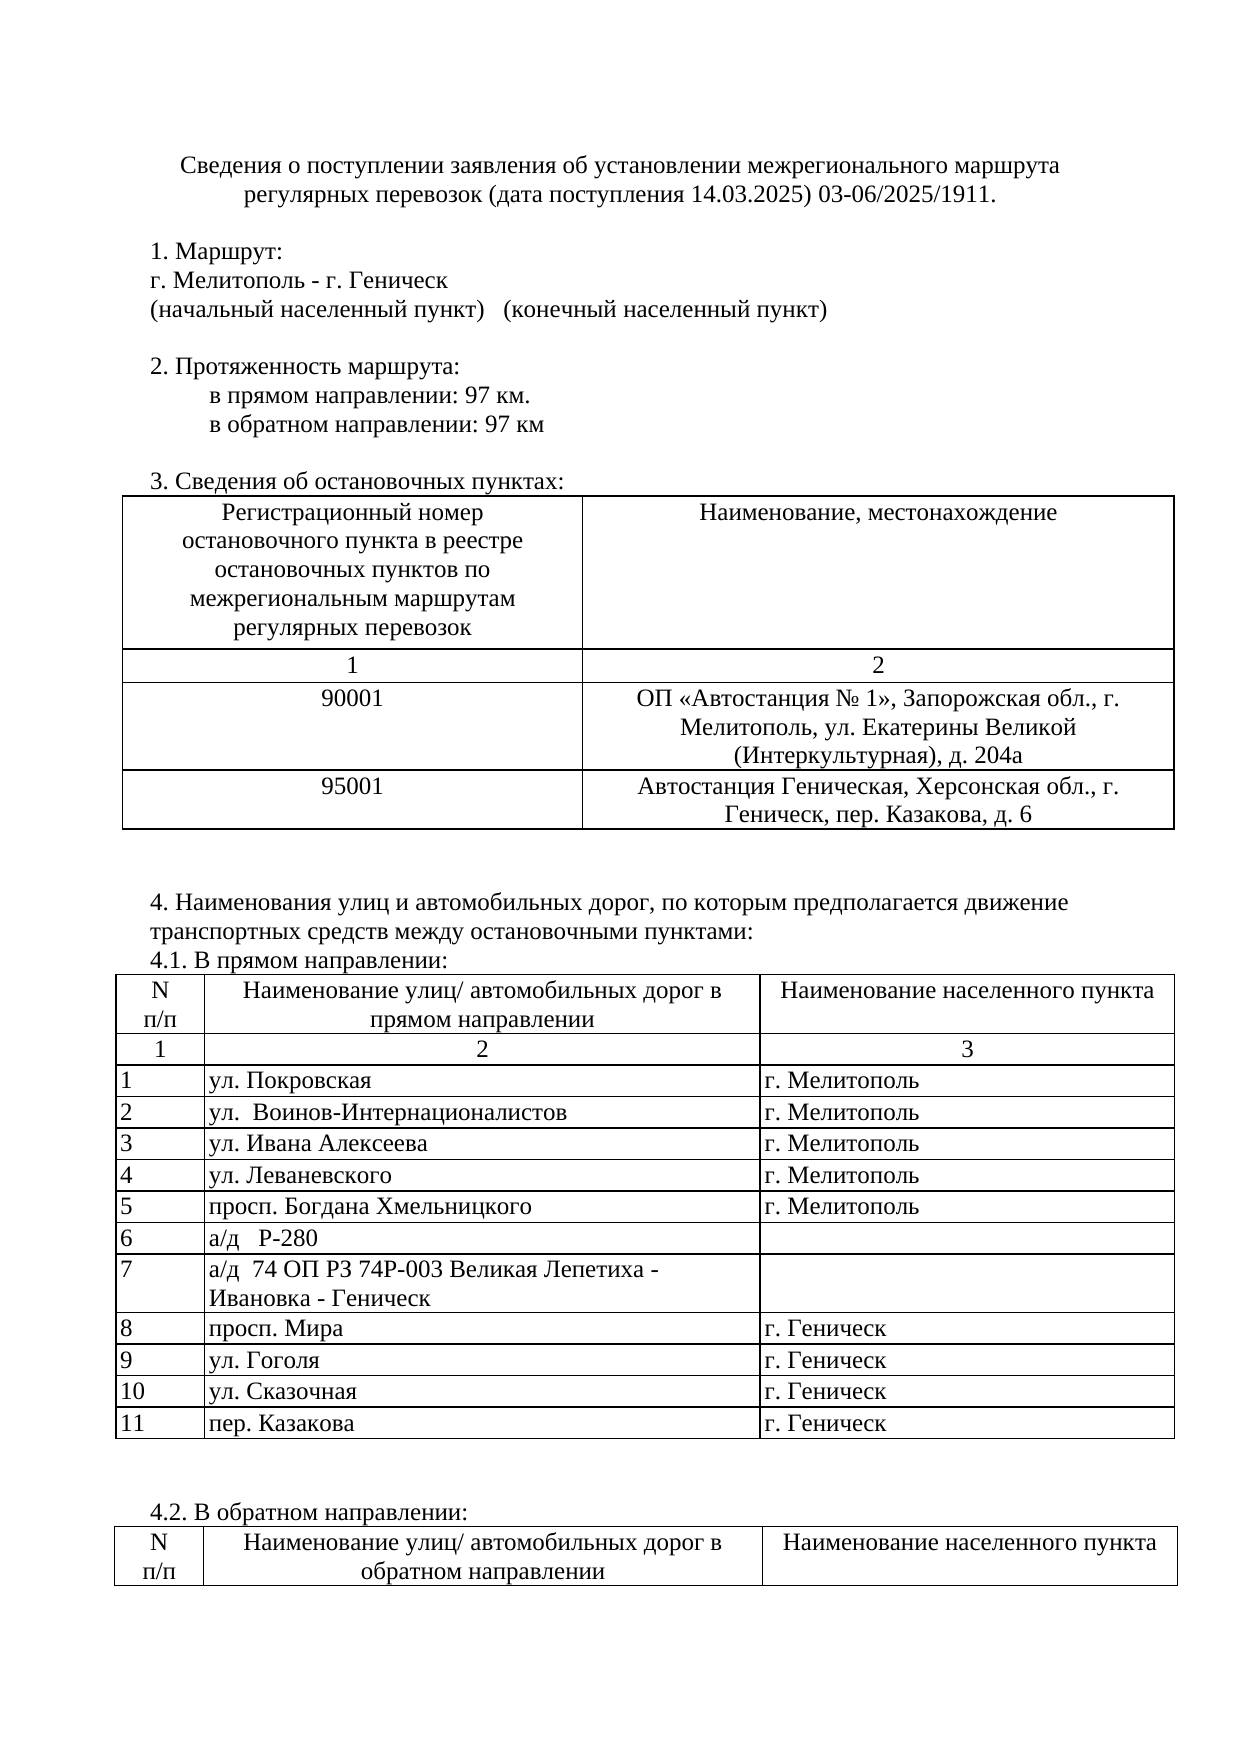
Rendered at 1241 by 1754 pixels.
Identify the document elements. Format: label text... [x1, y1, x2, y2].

table_cell [761, 1255, 1174, 1312]
table_header Наименование, местонахождение [583, 497, 1173, 648]
table_cell 11 [117, 1408, 204, 1438]
table_cell г. Мелитополь [761, 1066, 1174, 1096]
table_cell Автостанция Геническая, Херсонская обл., г. Геническ, пер. Казакова, д. 6 [583, 771, 1173, 828]
table_cell г. Мелитополь [761, 1192, 1174, 1221]
table_cell г. Геническ [761, 1313, 1174, 1343]
table_cell просп. Мира [205, 1313, 759, 1343]
table_cell ОП «Автостанция № 1», Запорожская обл., г. Мелитополь, ул. Екатерины Великой (Интеркультурная), д. 204а [583, 683, 1173, 769]
table_cell 1 [117, 1066, 204, 1096]
text 4.1. В прямом направлении: [150, 945, 1090, 973]
table_cell ул. Леваневского [205, 1160, 759, 1190]
table_cell 2 [117, 1097, 204, 1127]
text 1. Маршрут: [150, 236, 1090, 265]
table_header N п/п [115, 1527, 203, 1584]
table_header Наименование населенного пункта [761, 975, 1174, 1033]
text г. Мелитополь - г. Геническ [150, 265, 1090, 294]
table_cell а/д Р-280 [205, 1223, 759, 1253]
table_cell 6 [117, 1223, 204, 1253]
text в обратном направлении: 97 км [150, 409, 1090, 437]
table_cell 1 [123, 650, 582, 681]
table_cell ул. Гоголя [205, 1345, 759, 1375]
table_header Наименование улиц/ автомобильных дорог в обратном направлении [204, 1527, 762, 1584]
table_cell 3 [117, 1129, 204, 1158]
table_header Регистрационный номер остановочного пункта в реестре остановочных пунктов по межрегиональным маршрутам регулярных перевозок [123, 497, 582, 648]
table_cell а/д 74 ОП РЗ 74Р-003 Великая Лепетиха - Ивановка - Геническ [205, 1255, 759, 1312]
table_cell ул. Покровская [205, 1066, 759, 1096]
text 2. Протяженность маршрута: [150, 351, 1090, 380]
table_cell 90001 [123, 683, 582, 769]
text 4. Наименования улиц и автомобильных дорог, по которым предполагается движение транспортных средств между остановочными пунктами: [150, 887, 1090, 945]
table_cell 2 [583, 650, 1173, 681]
table_header Наименование населенного пункта [763, 1527, 1177, 1584]
table_cell 2 [205, 1034, 759, 1064]
text Сведения о поступлении заявления об установлении межрегионального маршрута регулярных перевозок (дата поступления 14.03.2025) 03-06/2025/1911. [150, 150, 1090, 207]
table_cell 8 [117, 1313, 204, 1343]
text (начальный населенный пункт) (конечный населенный пункт) [150, 294, 1090, 322]
table_cell г. Геническ [761, 1376, 1174, 1406]
table_cell 9 [117, 1345, 204, 1375]
table_cell ул. Воинов-Интернационалистов [205, 1097, 759, 1127]
text 4.2. В обратном направлении: [150, 1497, 1090, 1526]
table_header Наименование улиц/ автомобильных дорог в прямом направлении [205, 975, 759, 1033]
table_cell [761, 1223, 1174, 1253]
table_cell г. Мелитополь [761, 1129, 1174, 1158]
text в прямом направлении: 97 км. [150, 380, 1090, 409]
table_cell пер. Казакова [205, 1408, 759, 1438]
table_cell г. Геническ [761, 1345, 1174, 1375]
table_cell г. Геническ [761, 1408, 1174, 1438]
table_cell просп. Богдана Хмельницкого [205, 1192, 759, 1221]
table_header N п/п [117, 975, 204, 1033]
table_cell 10 [117, 1376, 204, 1406]
table_cell г. Мелитополь [761, 1097, 1174, 1127]
table_cell ул. Сказочная [205, 1376, 759, 1406]
text 3. Сведения об остановочных пунктах: [150, 466, 1090, 495]
table_cell 1 [117, 1034, 204, 1064]
table_cell 3 [761, 1034, 1174, 1064]
table_cell 95001 [123, 771, 582, 828]
table_cell 5 [117, 1192, 204, 1221]
table_cell 4 [117, 1160, 204, 1190]
table_cell 7 [117, 1255, 204, 1312]
table_cell ул. Ивана Алексеева [205, 1129, 759, 1158]
table_cell г. Мелитополь [761, 1160, 1174, 1190]
